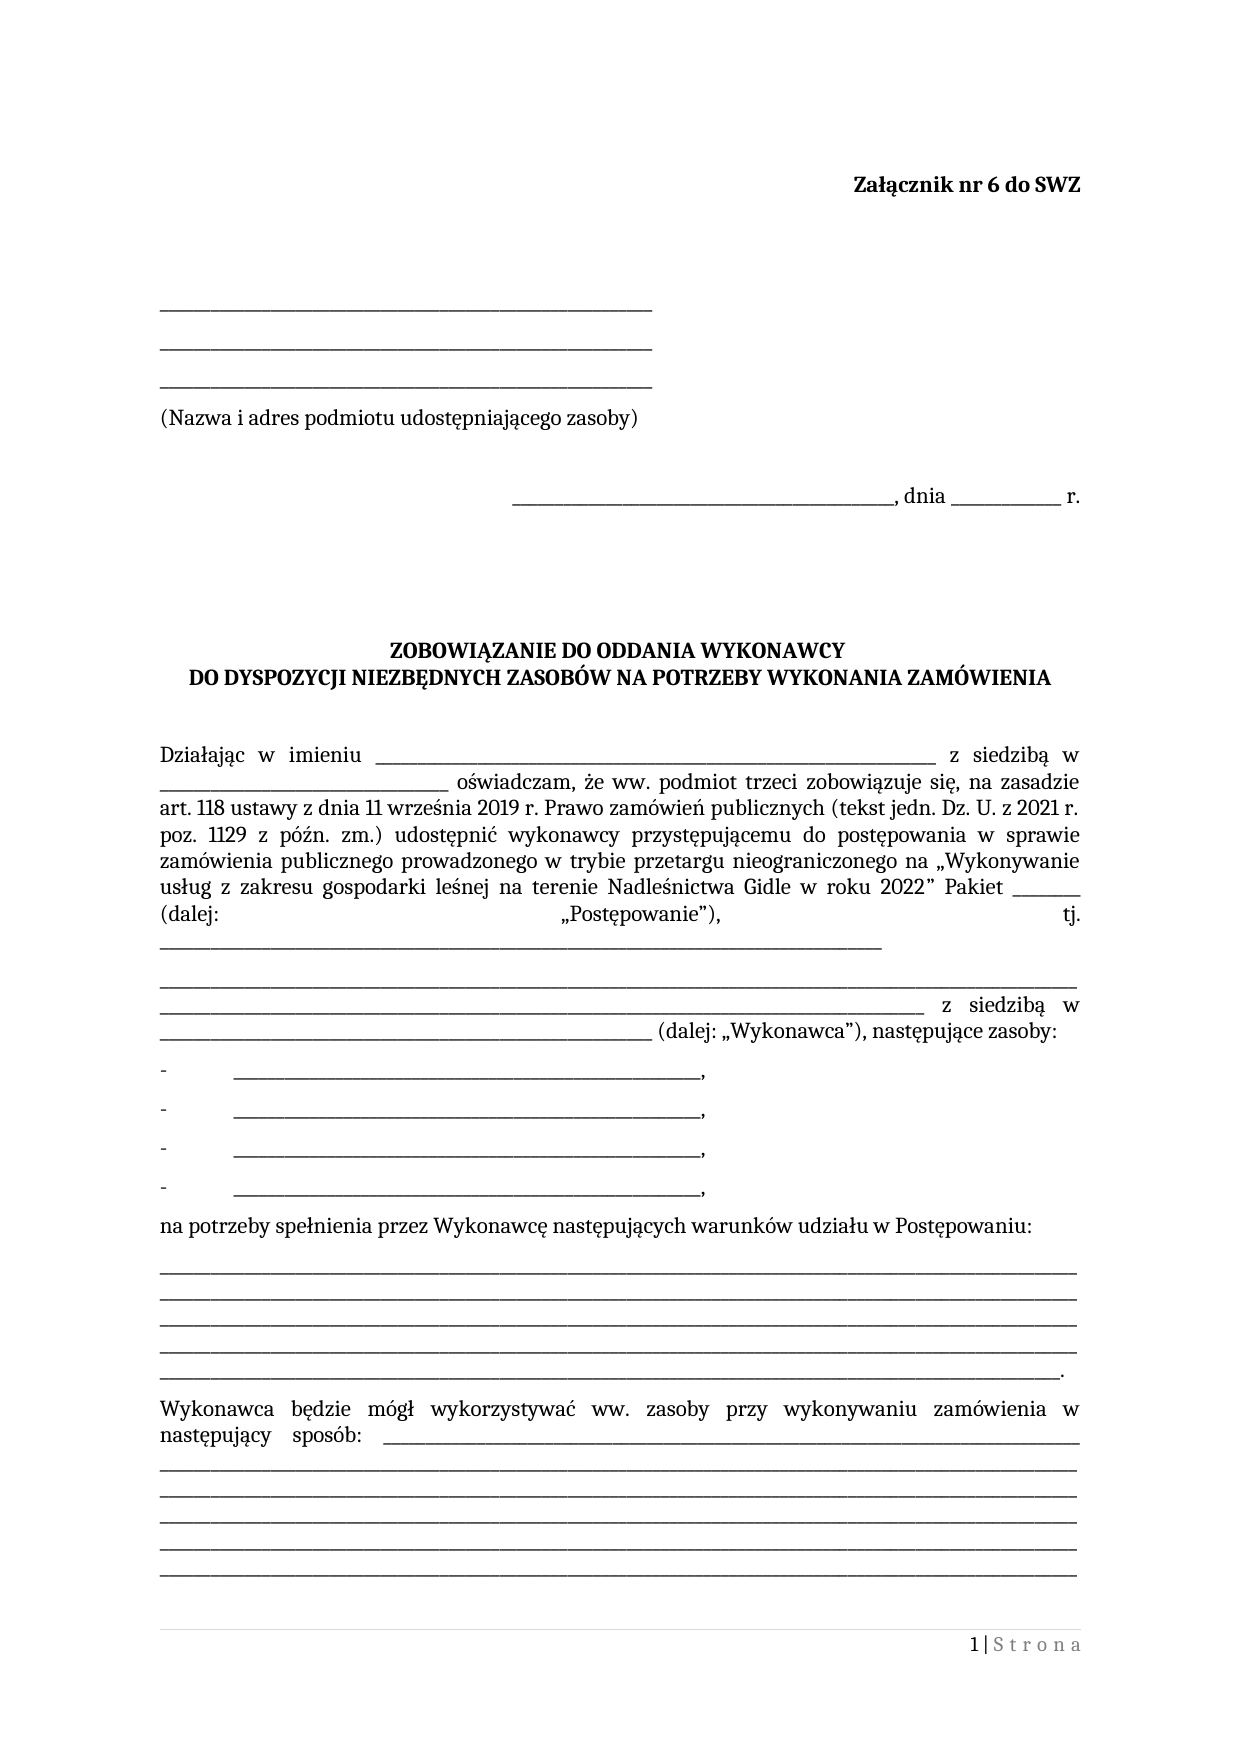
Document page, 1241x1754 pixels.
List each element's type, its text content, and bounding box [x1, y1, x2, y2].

text _____________________________________________, dnia _____________ r. [159, 483, 1081, 509]
text Działając w imieniu __________________________________________________________________ z siedzibą w __________________________________ oświadczam, że ww. podmiot trzeci zobowiązuje się, na zasadzie art. 118 ustawy z dnia 11 września 2019 r. Prawo zamówień publicznych (tekst jedn. Dz. U. z 2021 r. poz. 1129 z późn. zm.) udostępnić wykonawcy przystępującemu do postępowania w sprawie zamówienia publicznego prowadzonego w trybie przetargu nieograniczonego na „Wykonywanie usług z zakresu gospodarki leśnej na terenie Nadleśnictwa Gidle w roku 2022” Pakiet ________ (dalej: „Postępowanie”), tj. _____________________________________________________________________________________ [159, 742, 1081, 953]
text __________________________________________________________ [159, 366, 1081, 393]
text - _______________________________________________________, [159, 1096, 1081, 1122]
text __________________________________________________________________________________________________________________________________________________________________________________________________________________________________________________________________________________________________________________________________________________________________________________________________________________________________________________________________________________________________________________________________________________________. [159, 1251, 1081, 1383]
text - _______________________________________________________, [159, 1174, 1081, 1200]
text Załącznik nr 6 do SWZ [159, 172, 1081, 198]
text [159, 1396, 1081, 1580]
text ZOBOWIĄZANIE DO ODDANIA WYKONAWCY DO DYSPOZYCJI NIEZBĘDNYCH ZASOBÓW NA POTRZEBY WYKONANIA ZAMÓWIENIA [159, 638, 1081, 691]
text - _______________________________________________________, [159, 1057, 1081, 1083]
text __________________________________________________________ [159, 288, 1081, 315]
text ______________________________________________________________________________________________________________________________________________________________________________________________________ z siedzibą w __________________________________________________________ (dalej: „Wykonawca”), następujące zasoby: [159, 966, 1081, 1045]
text - _______________________________________________________, [159, 1135, 1081, 1161]
text (Nazwa i adres podmiotu udostępniającego zasoby) [159, 405, 1081, 431]
text na potrzeby spełnienia przez Wykonawcę następujących warunków udziału w Postępowaniu: [159, 1213, 1081, 1239]
text __________________________________________________________ [159, 327, 1081, 354]
